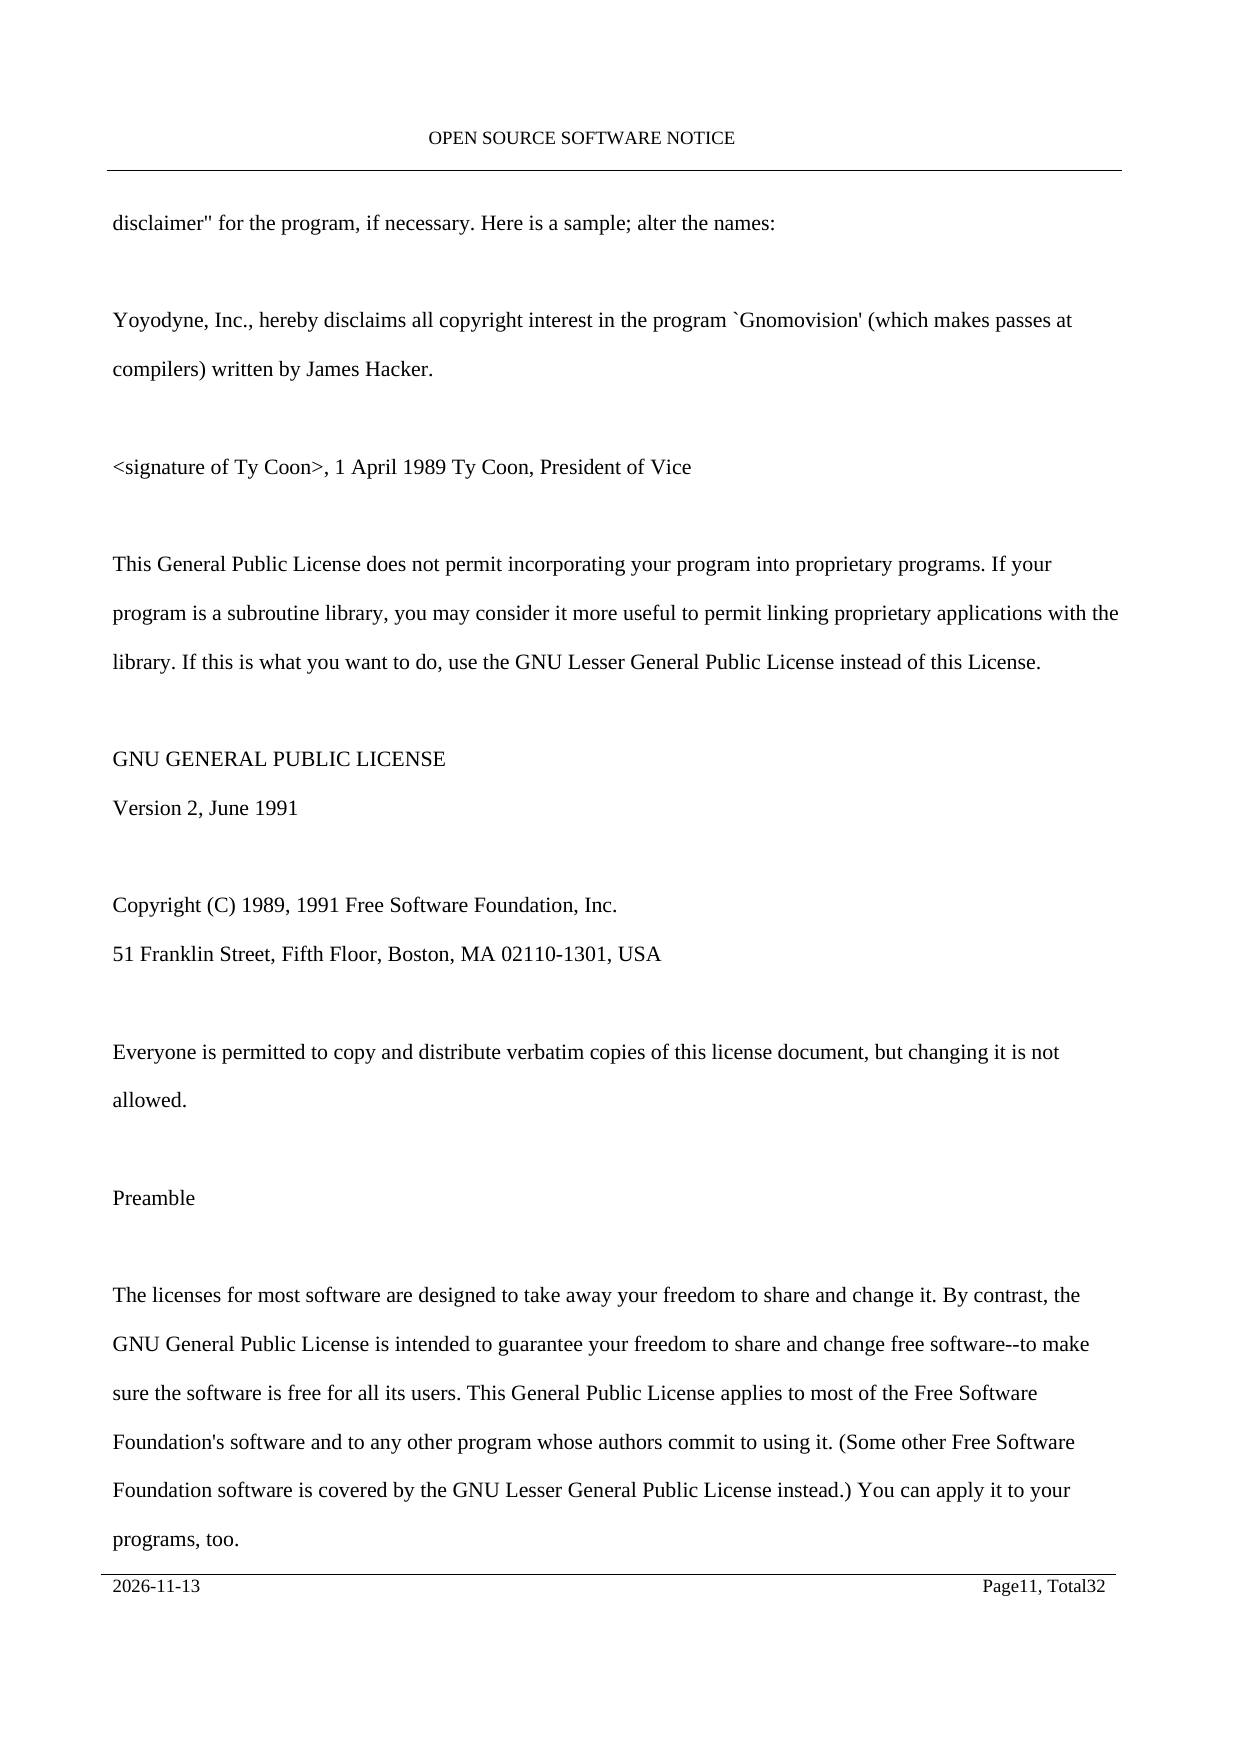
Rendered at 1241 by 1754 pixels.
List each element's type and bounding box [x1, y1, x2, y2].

text [112, 206, 1128, 1555]
